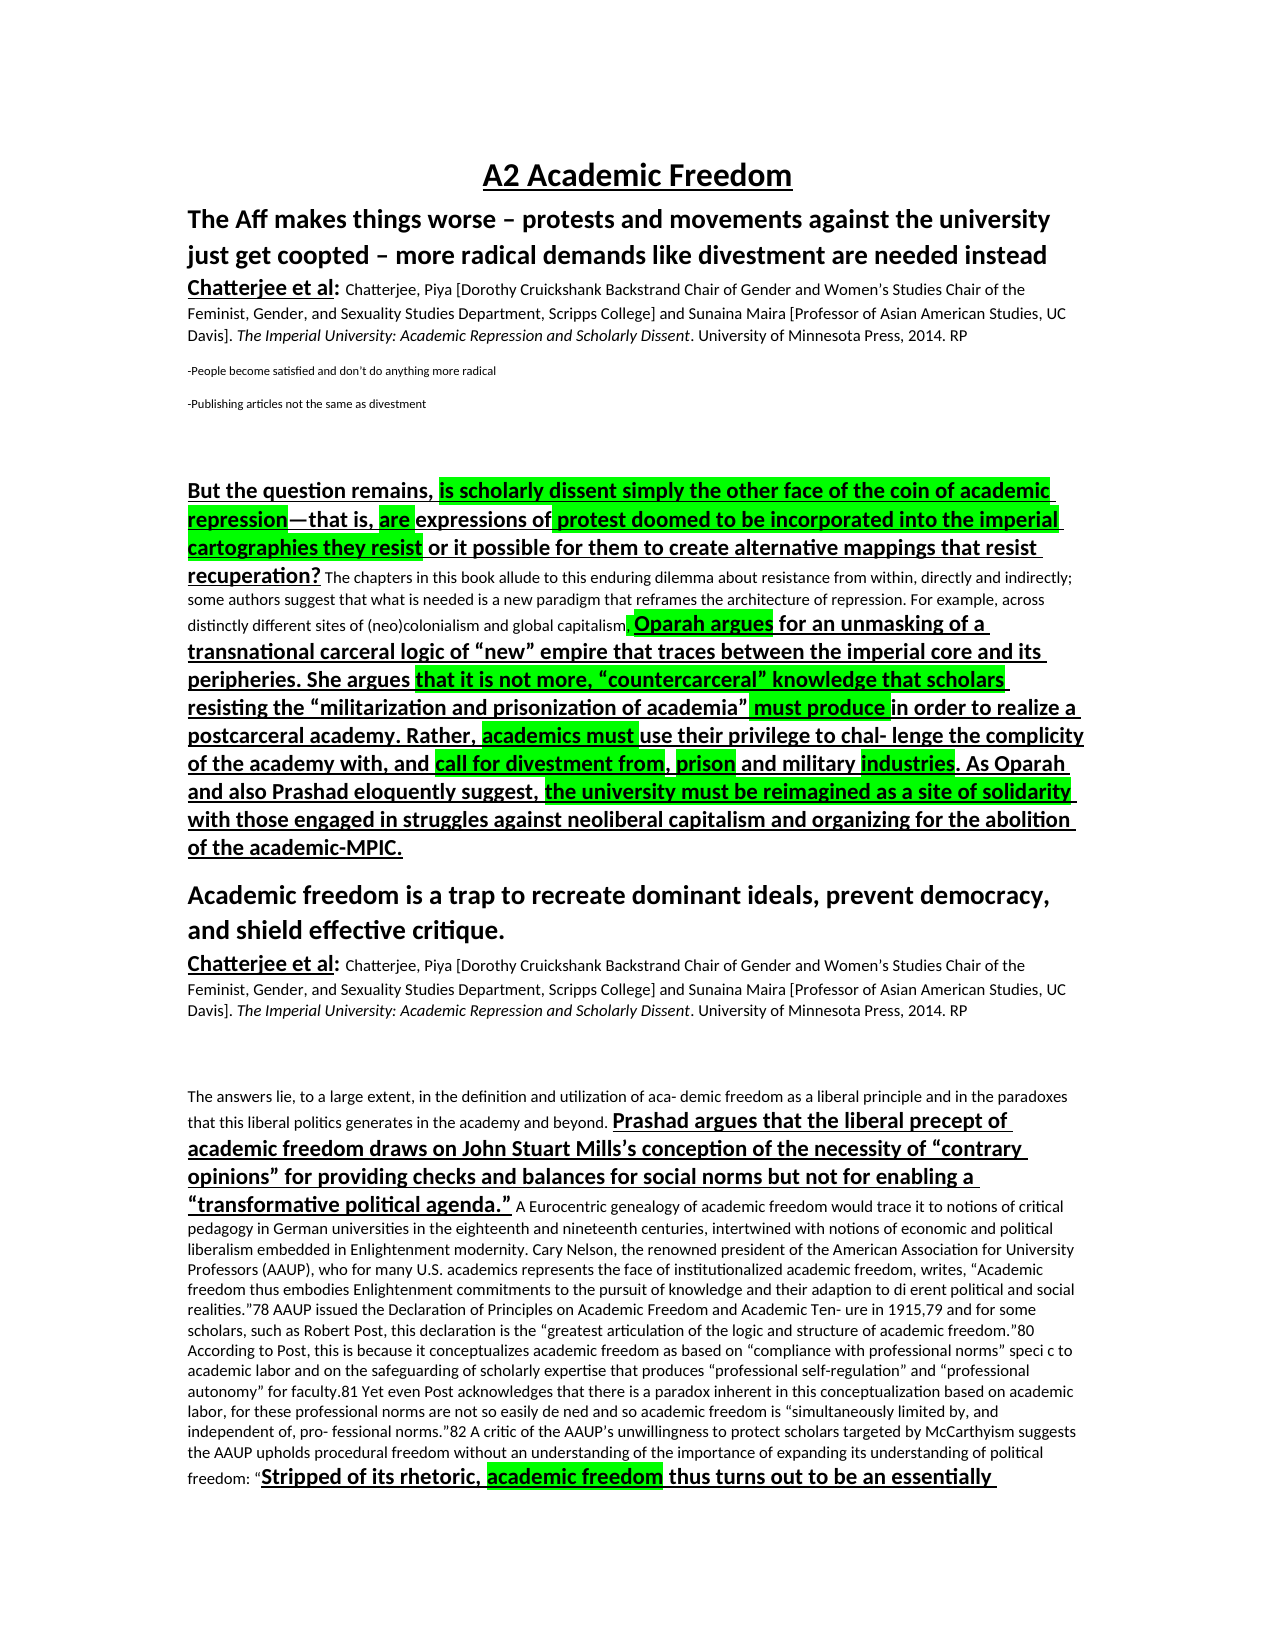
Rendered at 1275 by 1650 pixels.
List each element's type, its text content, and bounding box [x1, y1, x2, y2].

text -People become satisfied and don’t do anything more radical [187, 363, 1087, 379]
subtitle Academic freedom is a trap to recreate dominant ideals, prevent democracy, and shield effective critique. [187, 878, 1087, 947]
text Chatterjee et al: Chatterjee, Piya [Dorothy Cruickshank Backstrand Chair of Gender and Women’s Studies Chair of the Feminist, Gender, and Sexuality Studies Department, Scripps College] and Sunaina Maira [Professor of Asian American Studies, UC Davis]. The Imperial University: Academic Repression and Scholarly Dissent. University of Minnesota Press, 2014. RP [187, 949, 1087, 1021]
text Chatterjee et al: Chatterjee, Piya [Dorothy Cruickshank Backstrand Chair of Gender and Women’s Studies Chair of the Feminist, Gender, and Sexuality Studies Department, Scripps College] and Sunaina Maira [Professor of Asian American Studies, UC Davis]. The Imperial University: Academic Repression and Scholarly Dissent. University of Minnesota Press, 2014. RP [187, 273, 1087, 345]
subtitle A2 Academic Freedom [187, 154, 1087, 195]
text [187, 1086, 1087, 1490]
text But the question remains, is scholarly dissent simply the other face of the coin of academic repression—that is, are expressions of protest doomed to be incorporated into the imperial cartographies they resist or it possible for them to create alternative mappings that resist recuperation? The chapters in this book allude to this enduring dilemma about resistance from within, directly and indirectly; some authors suggest that what is needed is a new paradigm that reframes the architecture of repression. For example, across distinctly different sites of (neo)colonialism and global capitalism, Oparah argues for an unmasking of a transnational carceral logic of “new” empire that traces between the imperial core and its peripheries. She argues that it is not more, “countercarceral” knowledge that scholars resisting the “militarization and prisonization of academia” must produce in order to realize a postcarceral academy. Rather, academics must use their privilege to chal- lenge the complicity of the academy with, and call for divestment from, prison and military industries. As Oparah and also Prashad eloquently suggest, the university must be reimagined as a site of solidarity with those engaged in struggles against neoliberal capitalism and organizing for the abolition of the academic-MPIC. [187, 477, 1087, 861]
subtitle The Aff makes things worse – protests and movements against the university just get coopted – more radical demands like divestment are needed instead [187, 202, 1087, 271]
text -Publishing articles not the same as divestment [187, 397, 1087, 412]
